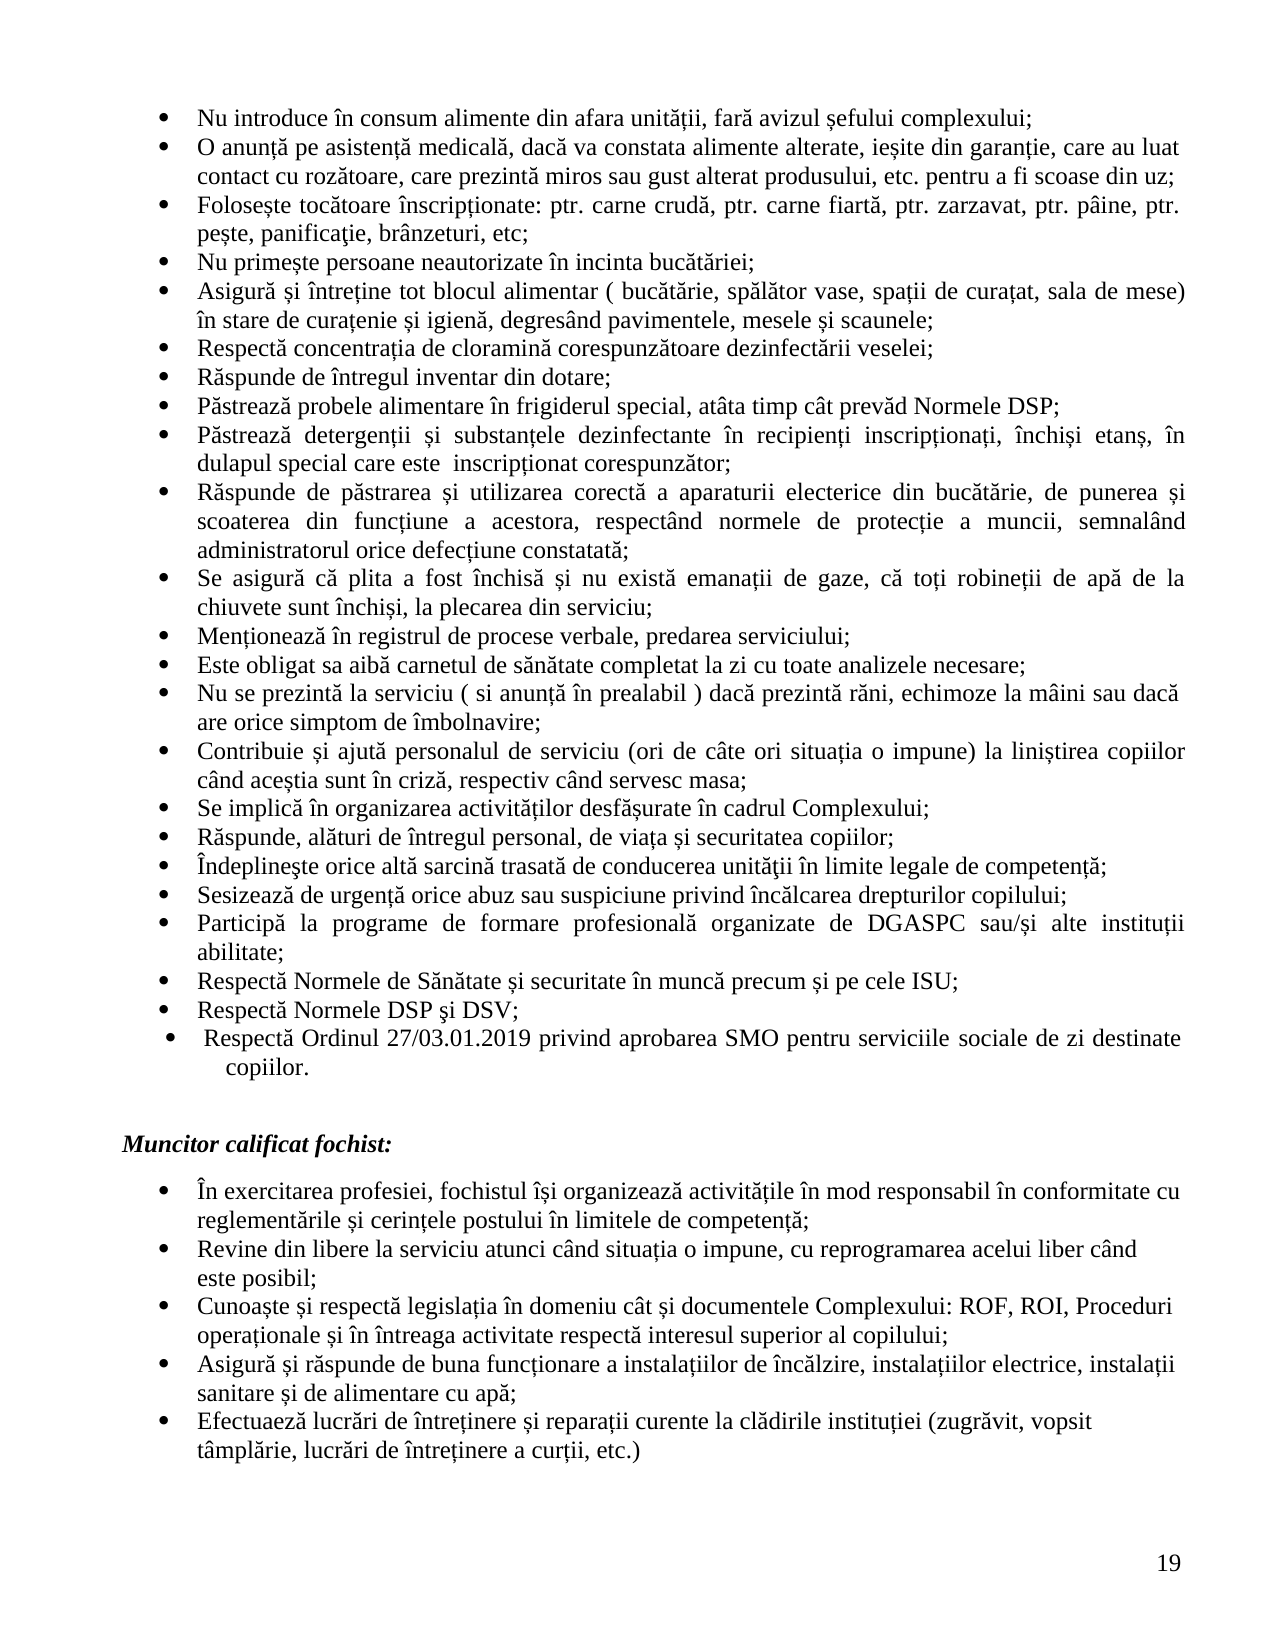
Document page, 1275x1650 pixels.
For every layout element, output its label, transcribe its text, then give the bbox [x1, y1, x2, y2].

list Îndeplineşte orice altă sarcină trasată de conducerea unităţii în limite legale de competență; [159, 851, 1181, 880]
list Se implică în organizarea activităților desfășurate în cadrul Complexului; [159, 793, 1186, 822]
list Respectă Ordinul 27/03.01.2019 privind aprobarea SMO pentru serviciile sociale de zi destinate copiilor. [166, 1023, 1181, 1081]
list În exercitarea profesiei, fochistul își organizează activitățile în mod responsabil în conformitate cu reglementările și cerințele postului în limitele de competență; [159, 1176, 1181, 1234]
list Păstrează probele alimentare în frigiderul special, atâta timp cât prevăd Normele DSP; [159, 391, 1186, 420]
list Răspunde de păstrarea și utilizarea corectă a aparaturii electerice din bucătărie, de punerea și scoaterea din funcțiune a acestora, respectând normele de protecție a muncii, semnalând administratorul orice defecțiune constatată; [159, 477, 1186, 563]
list Păstrează detergenții și substanțele dezinfectante în recipienți inscripționați, închiși etanș, în dulapul special care este inscripționat corespunzător; [159, 420, 1186, 477]
list Nu introduce în consum alimente din afara unității, fară avizul șefului complexului; [159, 103, 1181, 132]
list Folosește tocătoare înscripționate: ptr. carne crudă, ptr. carne fiartă, ptr. zarzavat, ptr. pâine, ptr. pește, panificaţie, brânzeturi, etc; [159, 190, 1181, 247]
list Este obligat sa aibă carnetul de sănătate completat la zi cu toate analizele necesare; [159, 650, 1181, 678]
list Se asigură că plita a fost închisă și nu există emanații de gaze, că toți robineții de apă de la chiuvete sunt închiși, la plecarea din serviciu; [159, 563, 1186, 621]
list Asigură și întreține tot blocul alimentar ( bucătărie, spălător vase, spații de curațat, sala de mese) în stare de curațenie și igienă, degresând pavimentele, mesele și scaunele; [159, 276, 1186, 333]
list Efectuaeză lucrări de întreținere și reparații curente la clădirile instituției (zugrăvit, vopsit tâmplărie, lucrări de întreținere a curții, etc.) [159, 1406, 1181, 1464]
list Revine din libere la serviciu atunci când situația o impune, cu reprogramarea acelui liber când este posibil; [159, 1234, 1181, 1291]
list Cunoaște și respectă legislația în domeniu cât și documentele Complexului: ROF, ROI, Proceduri operaționale și în întreaga activitate respectă interesul superior al copilului; [159, 1291, 1181, 1349]
list Participă la programe de formare profesională organizate de DGASPC sau/și alte instituții abilitate; [159, 908, 1186, 966]
list O anunță pe asistență medicală, dacă va constata alimente alterate, ieșite din garanție, care au luat contact cu rozătoare, care prezintă miros sau gust alterat produsului, etc. pentru a fi scoase din uz; [159, 132, 1181, 190]
list Nu se prezintă la serviciu ( si anunță în prealabil ) dacă prezintă răni, echimoze la mâini sau dacă are orice simptom de îmbolnavire; [159, 678, 1181, 736]
list Contribuie și ajută personalul de serviciu (ori de câte ori situația o impune) la liniștirea copiilor când aceștia sunt în criză, respectiv când servesc masa; [159, 736, 1186, 793]
list Nu primește persoane neautorizate în incinta bucătăriei; [159, 247, 1181, 276]
text Muncitor calificat fochist: [122, 1129, 1181, 1157]
list Respectă Normele de Sănătate și securitate în muncă precum și pe cele ISU; [159, 966, 1186, 995]
list Răspunde, alături de întregul personal, de viața și securitatea copiilor; [159, 822, 1181, 851]
list Asigură și răspunde de buna funcționare a instalațiilor de încălzire, instalațiilor electrice, instalații sanitare și de alimentare cu apă; [159, 1349, 1181, 1406]
list Respectă concentrația de cloramină corespunzătoare dezinfectării veselei; [159, 333, 1186, 362]
list Respectă Normele DSP şi DSV; [159, 995, 1186, 1023]
list Menționează în registrul de procese verbale, predarea serviciului; [159, 621, 1186, 650]
list Sesizează de urgență orice abuz sau suspiciune privind încălcarea drepturilor copilului; [159, 880, 1181, 908]
list Răspunde de întregul inventar din dotare; [159, 362, 1186, 391]
